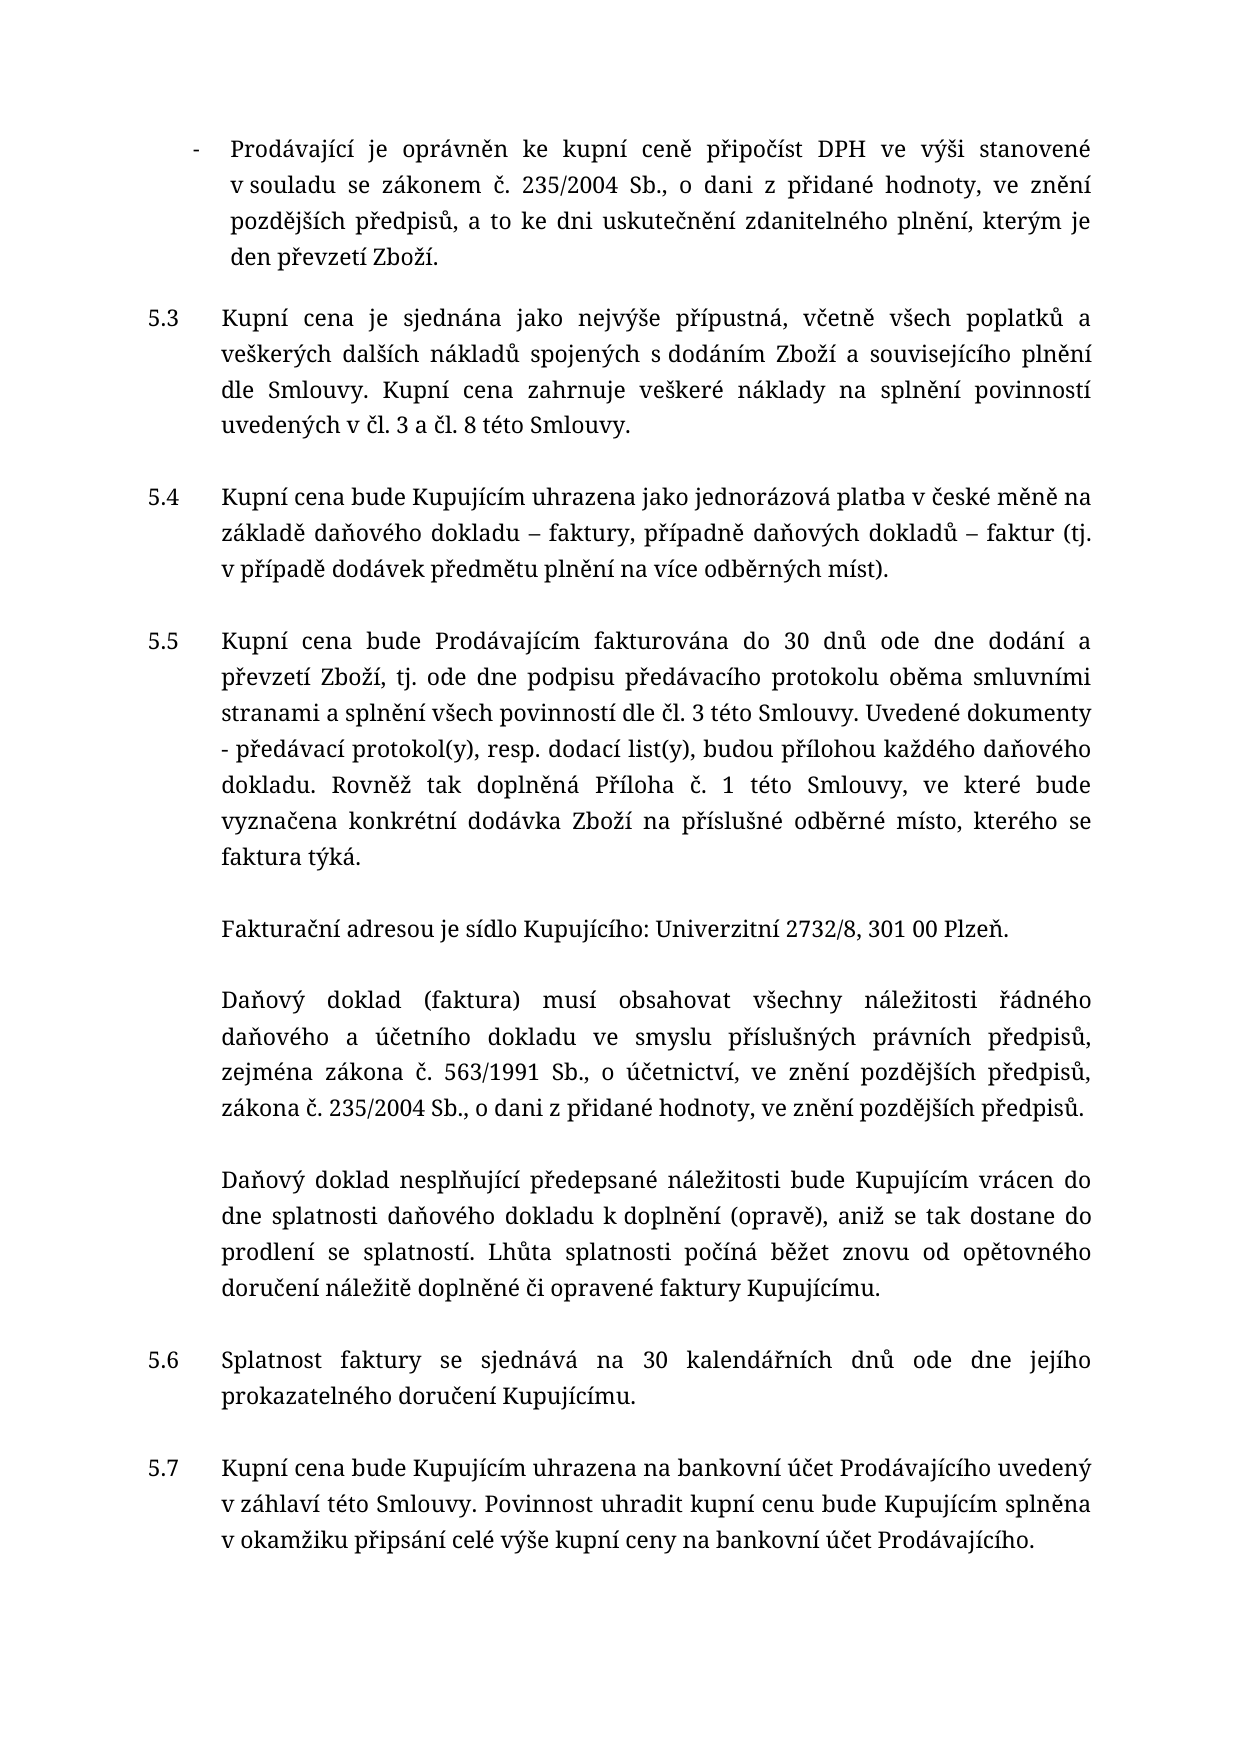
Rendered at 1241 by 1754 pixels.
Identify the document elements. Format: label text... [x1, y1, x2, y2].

text 5.4 Kupní cena bude Kupujícím uhrazena jako jednorázová platba v české měně na základě daňového dokladu – faktury, případně daňových dokladů – faktur (tj. v případě dodávek předmětu plnění na více odběrných míst). [148, 481, 1093, 584]
text 5.6 Splatnost faktury se sjednává na 30 kalendářních dnů ode dne jejího prokazatelného doručení Kupujícímu. [148, 1344, 1093, 1411]
text 5.5 Kupní cena bude Prodávajícím fakturována do 30 dnů ode dne dodání a převzetí Zboží, tj. ode dne podpisu předávacího protokolu oběma smluvními stranami a splnění všech povinností dle čl. 3 této Smlouvy. Uvedené dokumenty - předávací protokol(y), resp. dodací list(y), budou přílohou každého daňového dokladu. Rovněž tak doplněná Příloha č. 1 této Smlouvy, ve které bude vyznačena konkrétní dodávka Zboží na příslušné odběrné místo, kterého se faktura týká. [148, 625, 1093, 872]
text Fakturační adresou je sídlo Kupujícího: Univerzitní 2732/8, 301 00 Plzeň. [221, 913, 1093, 944]
text Daňový doklad (faktura) musí obsahovat všechny náležitosti řádného daňového a účetního dokladu ve smyslu příslušných právních předpisů, zejména zákona č. 563/1991 Sb., o účetnictví, ve znění pozdějších předpisů, zákona č. 235/2004 Sb., o dani z přidané hodnoty, ve znění pozdějších předpisů. [221, 984, 1093, 1123]
text Daňový doklad nesplňující předepsané náležitosti bude Kupujícím vrácen do dne splatnosti daňového dokladu k doplnění (opravě), aniž se tak dostane do prodlení se splatností. Lhůta splatnosti počíná běžet znovu od opětovného doručení náležitě doplněné či opravené faktury Kupujícímu. [221, 1164, 1093, 1303]
text 5.3 Kupní cena je sjednána jako nejvýše přípustná, včetně všech poplatků a veškerých dalších nákladů spojených s dodáním Zboží a souvisejícího plnění dle Smlouvy. Kupní cena zahrnuje veškeré náklady na splnění povinností uvedených v čl. 3 a čl. 8 této Smlouvy. [148, 302, 1093, 441]
list Prodávající je oprávněn ke kupní ceně připočíst DPH ve výši stanovené v souladu se zákonem č. 235/2004 Sb., o dani z přidané hodnoty, ve znění pozdějších předpisů, a to ke dni uskutečnění zdanitelného plnění, kterým je den převzetí Zboží. [193, 133, 1093, 272]
text 5.7 Kupní cena bude Kupujícím uhrazena na bankovní účet Prodávajícího uvedený v záhlaví této Smlouvy. Povinnost uhradit kupní cenu bude Kupujícím splněna v okamžiku připsání celé výše kupní ceny na bankovní účet Prodávajícího. [148, 1452, 1093, 1555]
